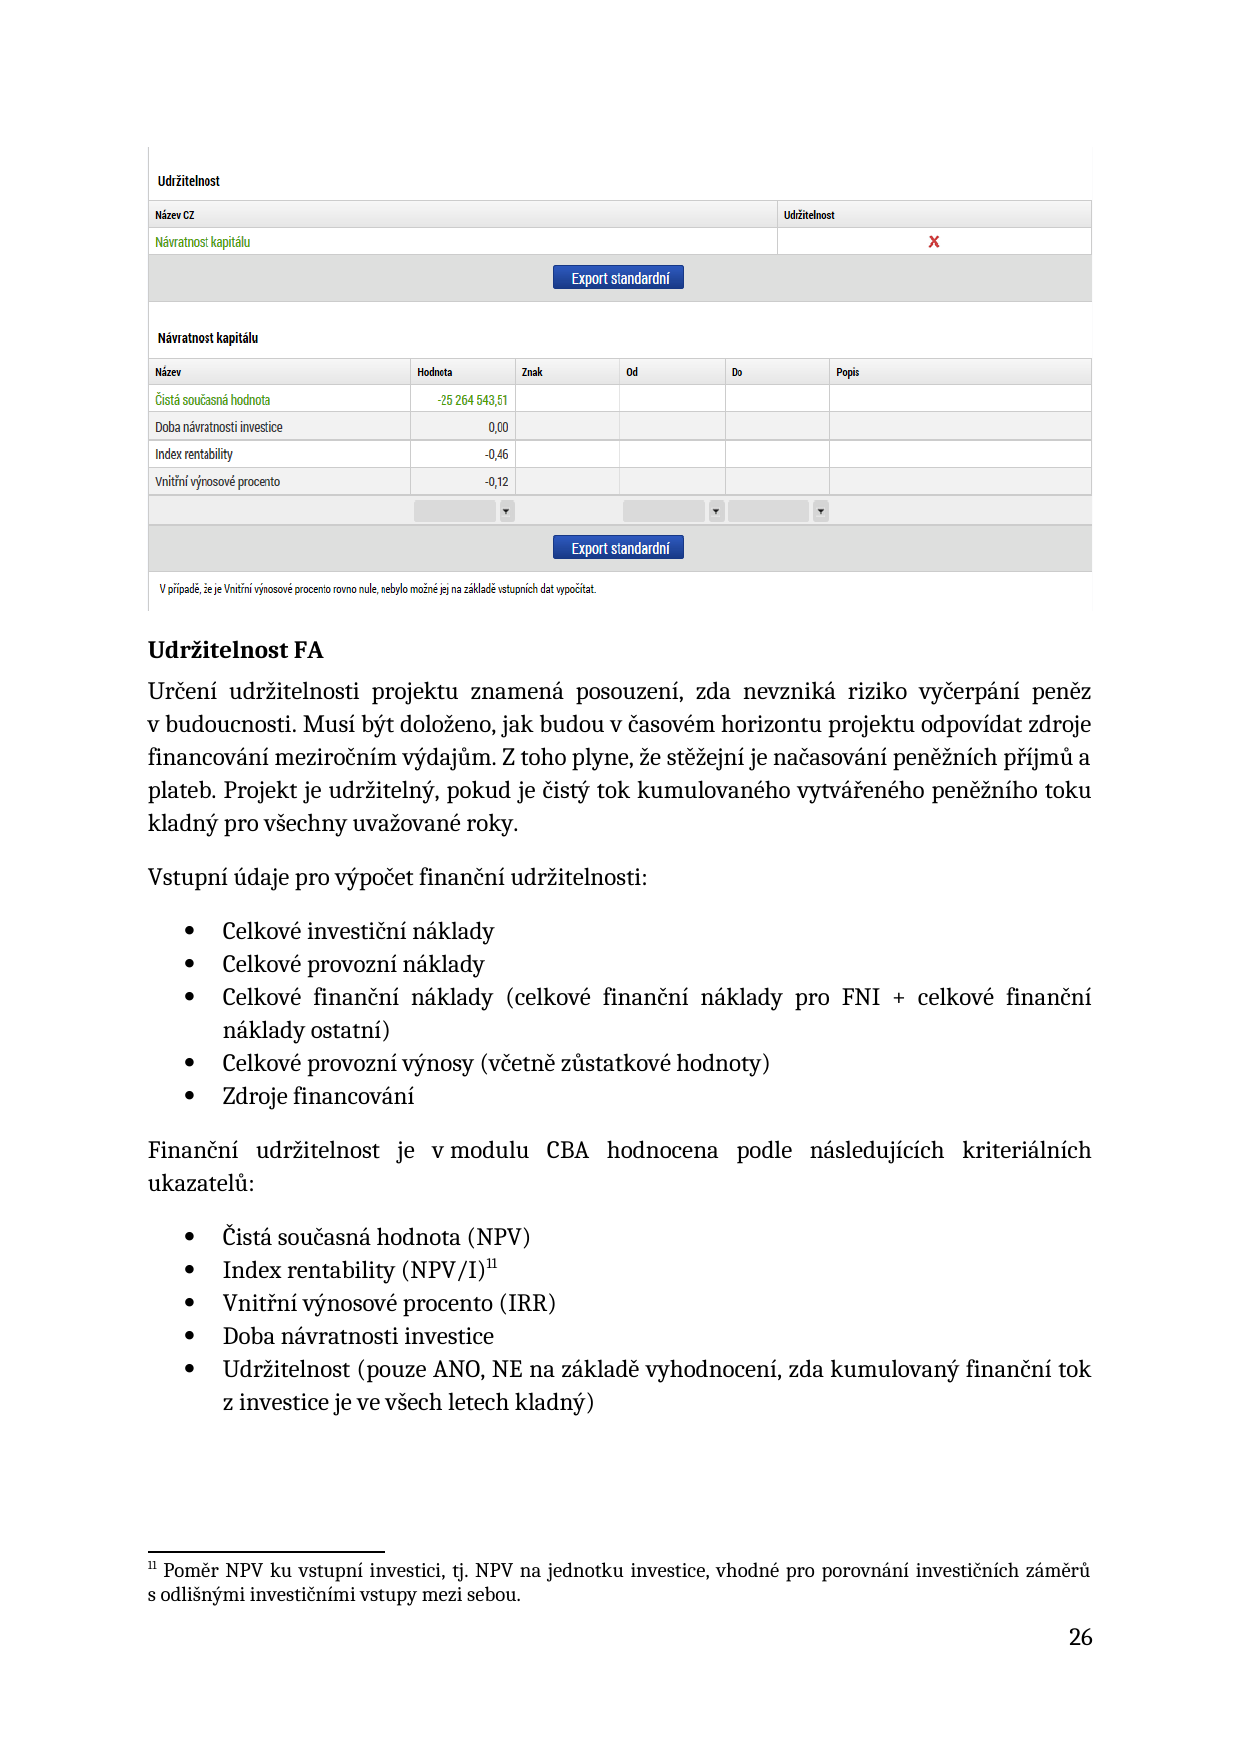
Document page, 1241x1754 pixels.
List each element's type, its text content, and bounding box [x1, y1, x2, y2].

list Vnitřní výnosové procento (IRR) [185, 1289, 1093, 1317]
list Celkové finanční náklady (celkové finanční náklady pro FNI + celkové finanční náklady ostatní) [185, 983, 1093, 1044]
subtitle Udržitelnost FA [148, 636, 1093, 664]
list Celkové investiční náklady [185, 917, 1093, 946]
list Doba návratnosti investice [185, 1322, 1093, 1350]
list Zdroje financování [185, 1082, 1093, 1111]
picture [147, 147, 1093, 611]
text Finanční udržitelnost je v modulu CBA hodnocena podle následujících kriteriálních ukazatelů: [148, 1136, 1093, 1197]
list Celkové provozní výnosy (včetně zůstatkové hodnoty) [185, 1049, 1093, 1078]
text Vstupní údaje pro výpočet finanční udržitelnosti: [148, 863, 1093, 892]
text Určení udržitelnosti projektu znamená posouzení, zda nevzniká riziko vyčerpání peněz v budoucnosti. Musí být doloženo, jak budou v časovém horizontu projektu odpovídat zdroje financování meziročním výdajům. Z toho plyne, že stěžejní je načasování peněžních příjmů a plateb. Projekt je udržitelný, pokud je čistý tok kumulovaného vytvářeného peněžního toku kladný pro všechny uvažované roky. [148, 677, 1093, 838]
list Index rentability (NPV/I) [185, 1256, 1093, 1284]
list Čistá současná hodnota (NPV) [185, 1223, 1093, 1251]
list Celkové provozní náklady [185, 950, 1093, 978]
list Udržitelnost (pouze ANO, NE na základě vyhodnocení, zda kumulovaný finanční tok z investice je ve všech letech kladný) [185, 1355, 1093, 1416]
